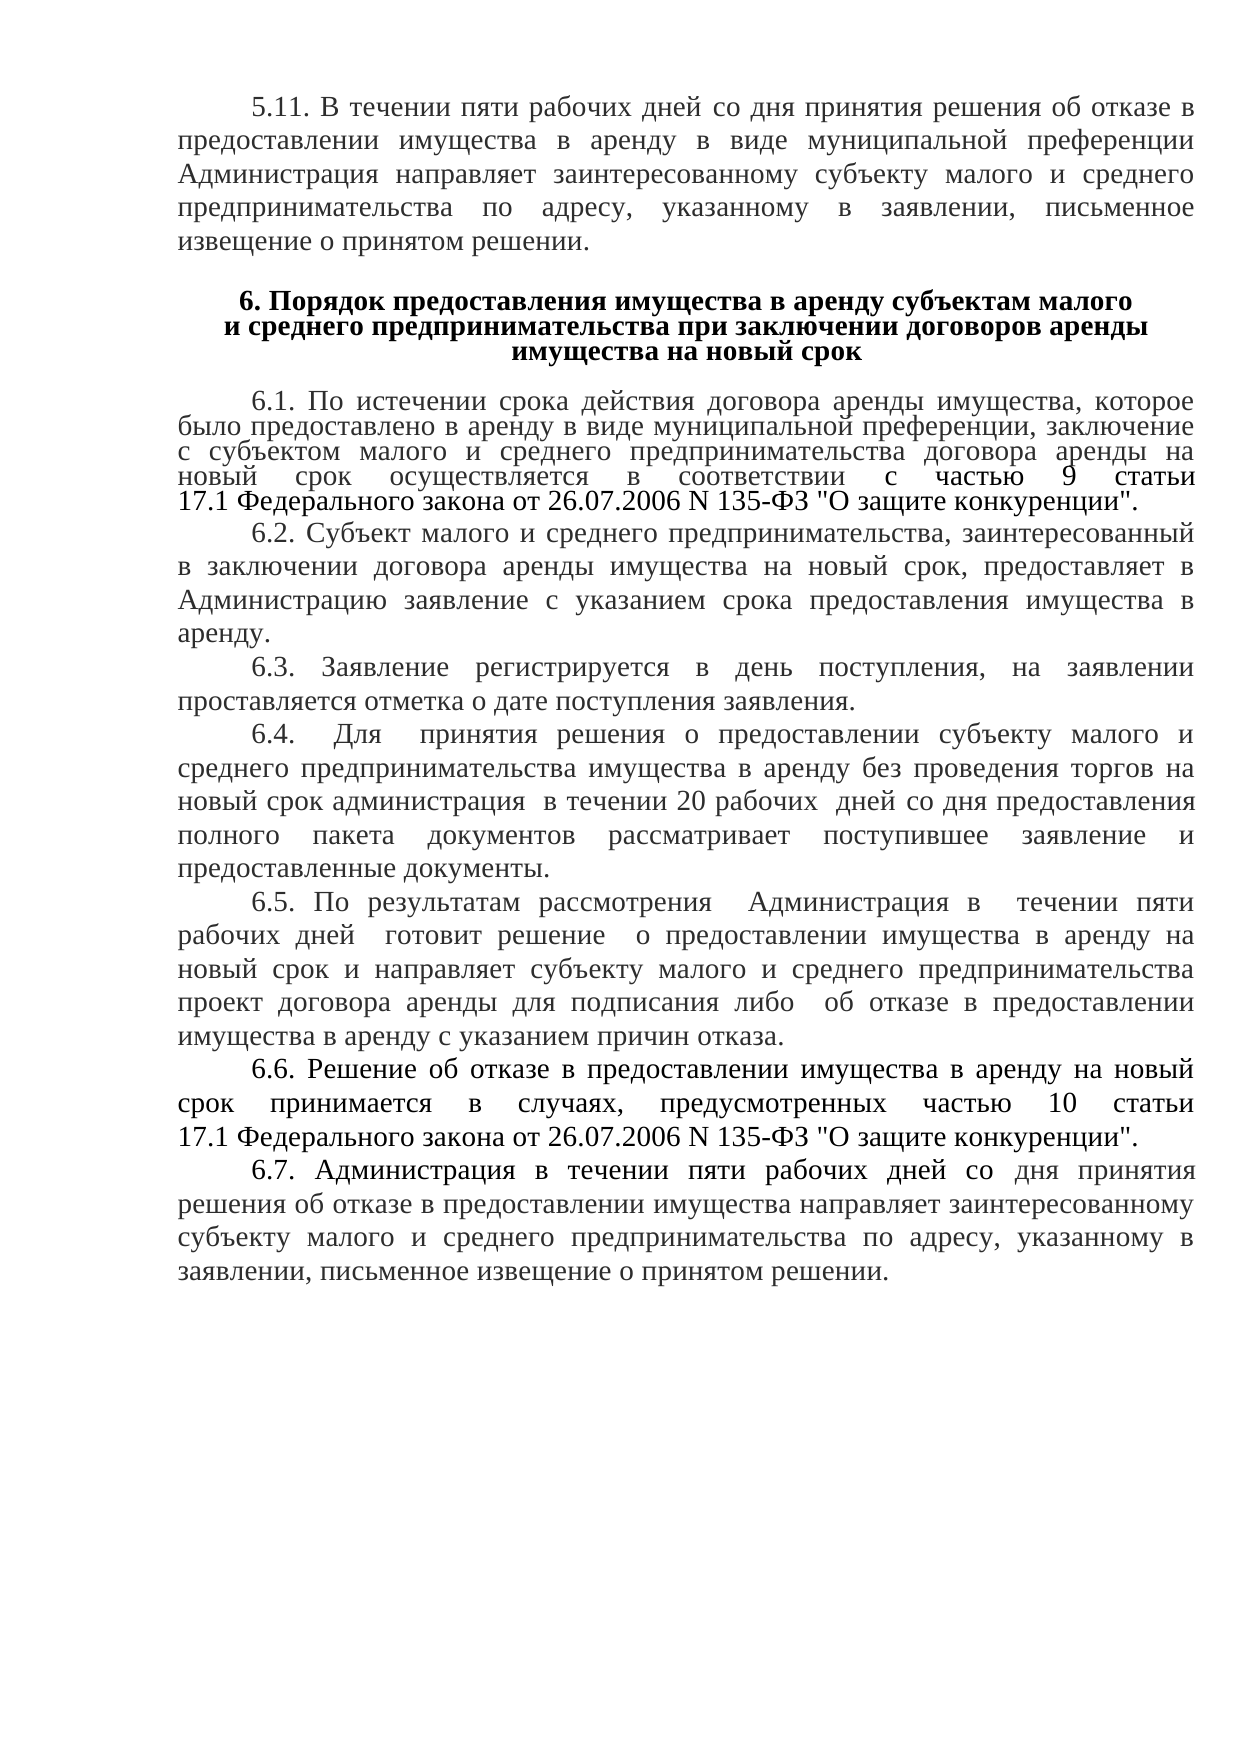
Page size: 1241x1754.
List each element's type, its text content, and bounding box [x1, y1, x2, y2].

text 6.5. По результатам рассмотрения Администрация в течении пяти рабочих дней готовит решение о предоставлении имущества в аренду на новый срок и направляет субъекту малого и среднего предпринимательства проект договора аренды для подписания либо об отказе в предоставлении имущества в аренду с указанием причин отказа. [177, 884, 1196, 1052]
text 6.2. Субъект малого и среднего предпринимательства, заинтересованный в заключении договора аренды имущества на новый срок, предоставляет в Администрацию заявление с указанием срока предоставления имущества в аренду. [177, 515, 1196, 649]
text 5.11. В течении пяти рабочих дней со дня принятия решения об отказе в предоставлении имущества в аренду в виде муниципальной преференции Администрация направляет заинтересованному субъекту малого и среднего предпринимательства по адресу, указанному в заявлении, письменное извещение о принятом решении. [177, 89, 1196, 256]
subtitle и среднего предпринимательства при заключении договоров аренды имущества на новый срок [177, 315, 1196, 365]
subtitle 6. Порядок предоставления имущества в аренду субъектам малого [177, 290, 1196, 315]
text 6.7. Администрация в течении пяти рабочих дней со дня принятия решения об отказе в предоставлении имущества направляет заинтересованному субъекту малого и среднего предпринимательства по адресу, указанному в заявлении, письменное извещение о принятом решении. [177, 1152, 1196, 1286]
text 6.3. Заявление регистрируется в день поступления, на заявлении проставляется отметка о дате поступления заявления. [177, 649, 1196, 716]
text 6.1. По истечении срока действия договора аренды имущества, которое было предоставлено в аренду в виде муниципальной преференции, заключение с субъектом малого и среднего предпринимательства договора аренды на новый срок осуществляется в соответствии с частью 9 статьи 17.1 Федерального закона от 26.07.2006 N 135-ФЗ "О защите конкуренции". [177, 365, 1196, 515]
text 6.6. Решение об отказе в предоставлении имущества в аренду на новый срок принимается в случаях, предусмотренных частью 10 статьи 17.1 Федерального закона от 26.07.2006 N 135-ФЗ "О защите конкуренции". [177, 1052, 1196, 1152]
text 6.4. Для принятия решения о предоставлении субъекту малого и среднего предпринимательства имущества в аренду без проведения торгов на новый срок администрация в течении 20 рабочих дней со дня предоставления полного пакета документов рассматривает поступившее заявление и предоставленные документы. [177, 716, 1196, 884]
